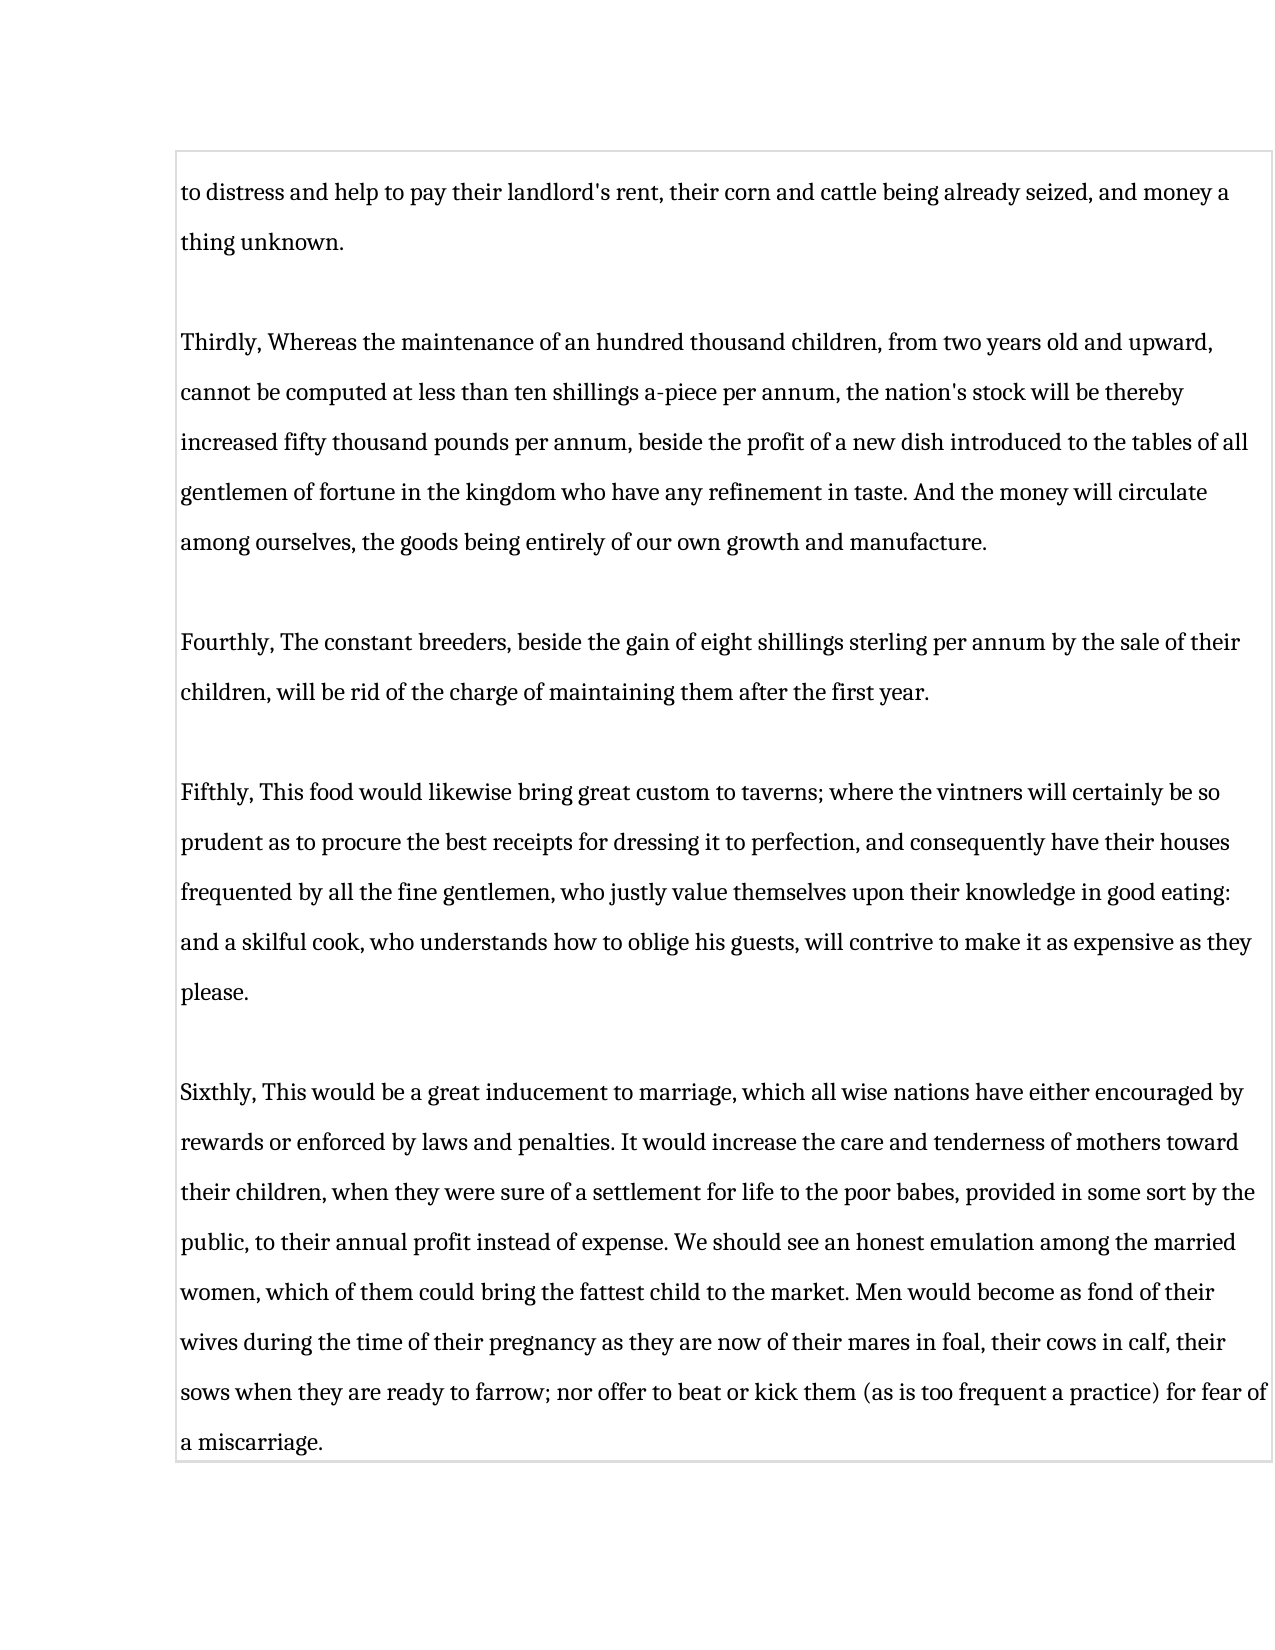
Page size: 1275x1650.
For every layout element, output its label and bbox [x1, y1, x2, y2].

table_header [177, 152, 1271, 1460]
